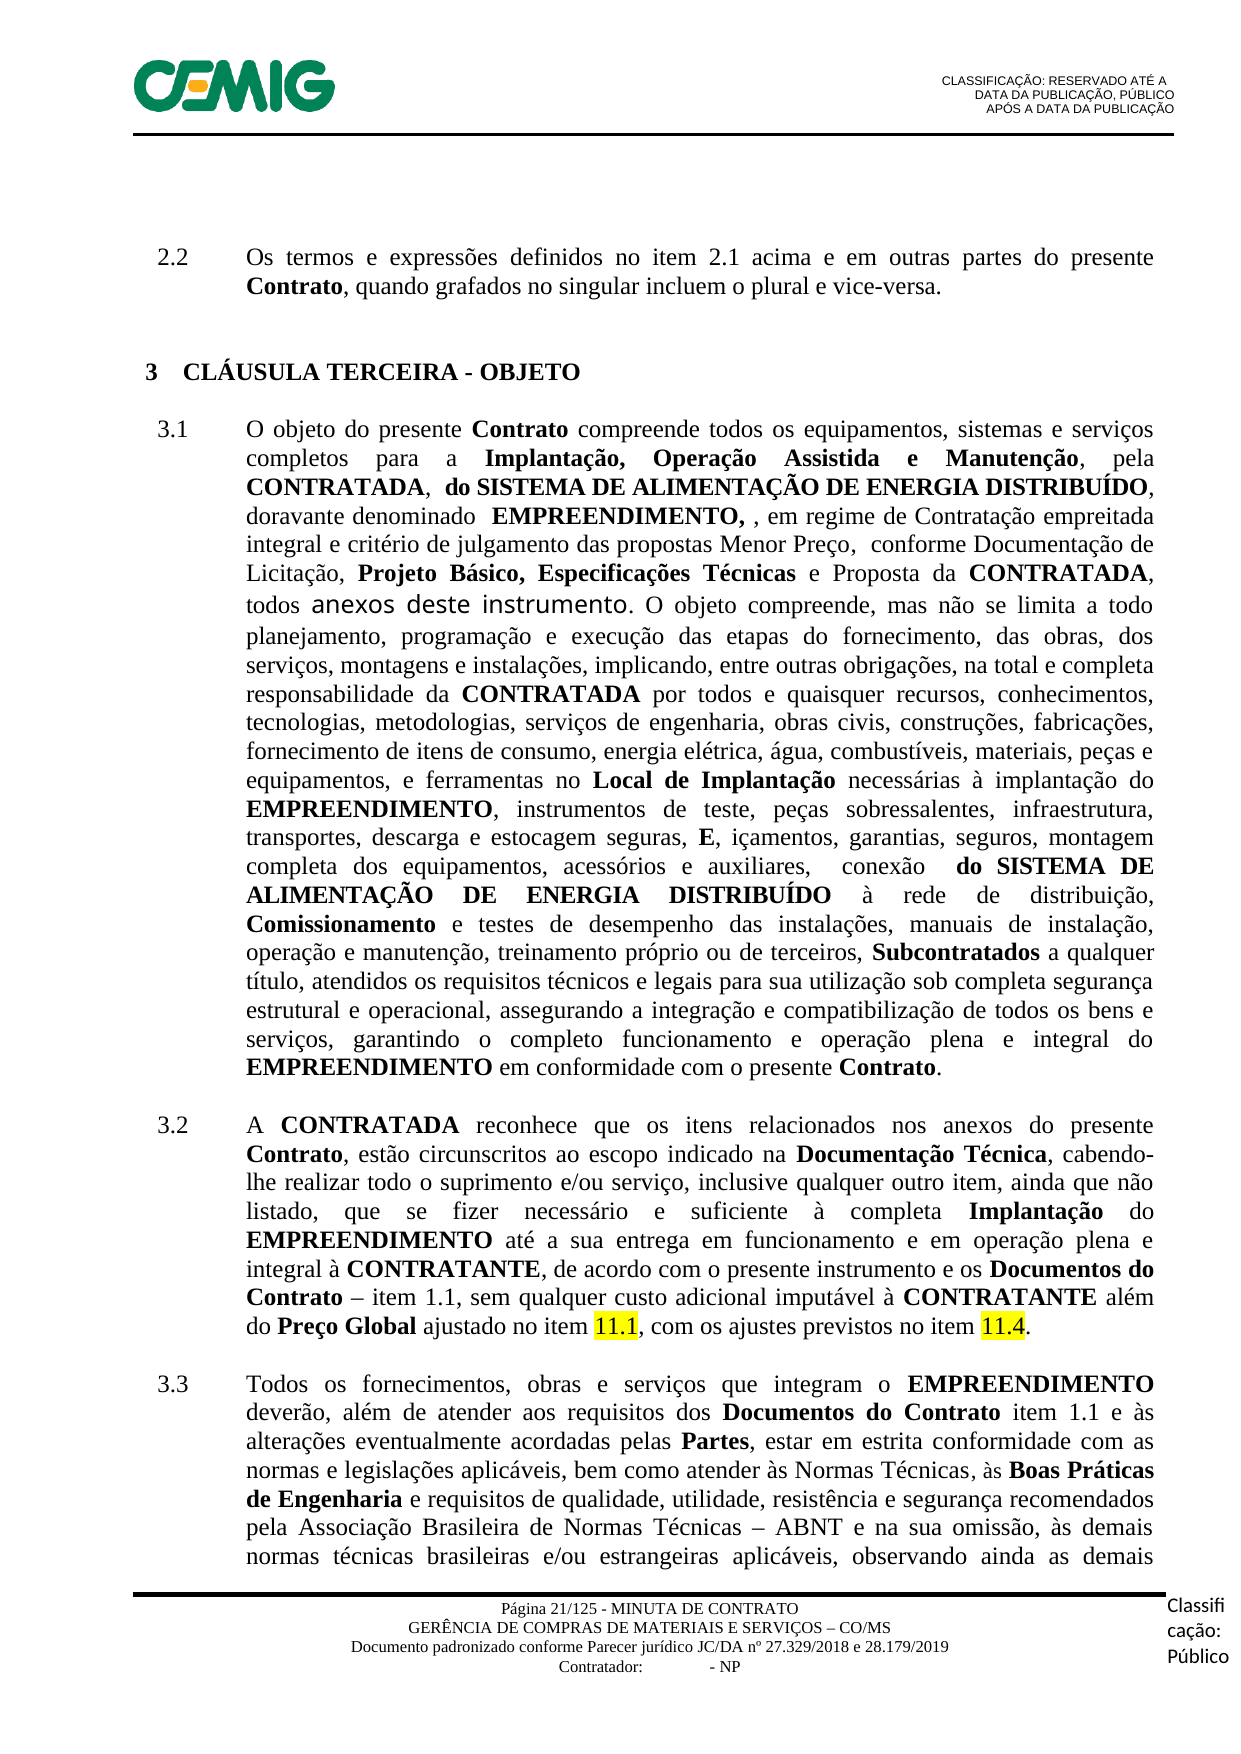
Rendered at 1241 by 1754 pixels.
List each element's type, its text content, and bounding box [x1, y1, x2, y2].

subtitle CLÁUSULA TERCEIRA - OBJETO [145, 357, 1166, 386]
list Os termos e expressões definidos no item 2.1 acima e em outras partes do presente Contrato, quando grafados no singular incluem o plural e vice-versa. [157, 242, 1154, 299]
list A CONTRATADA reconhece que os itens relacionados nos anexos do presente Contrato, estão circunscritos ao escopo indicado na Documentação Técnica, cabendo-lhe realizar todo o suprimento e/ou serviço, inclusive qualquer outro item, ainda que não listado, que se fizer necessário e suficiente à completa Implantação do EMPREENDIMENTO até a sua entrega em funcionamento e em operação plena e integral à CONTRATANTE, de acordo com o presente instrumento e os Documentos do Contrato – item 1.1, sem qualquer custo adicional imputável à CONTRATANTE além do Preço Global ajustado no item 11.1, com os ajustes previstos no item 11.4. [157, 1110, 1154, 1340]
list O objeto do presente Contrato compreende todos os equipamentos, sistemas e serviços completos para a Implantação, Operação Assistida e Manutenção, pela CONTRATADA, do SISTEMA DE ALIMENTAÇÃO DE ENERGIA DISTRIBUÍDO, doravante denominado EMPREENDIMENTO, , em regime de Contratação empreitada integral e critério de julgamento das propostas Menor Preço, conforme Documentação de Licitação, Projeto Básico, Especificações Técnicas e Proposta da CONTRATADA, todos anexos deste instrumento. O objeto compreende, mas não se limita a todo planejamento, programação e execução das etapas do fornecimento, das obras, dos serviços, montagens e instalações, implicando, entre outras obrigações, na total e completa responsabilidade da CONTRATADA por todos e quaisquer recursos, conhecimentos, tecnologias, metodologias, serviços de engenharia, obras civis, construções, fabricações, fornecimento de itens de consumo, energia elétrica, água, combustíveis, materiais, peças e equipamentos, e ferramentas no Local de Implantação necessárias à implantação do EMPREENDIMENTO, instrumentos de teste, peças sobressalentes, infraestrutura, transportes, descarga e estocagem seguras, E, içamentos, garantias, seguros, montagem completa dos equipamentos, acessórios e auxiliares, conexão do SISTEMA DE ALIMENTAÇÃO DE ENERGIA DISTRIBUÍDO à rede de distribuição, Comissionamento e testes de desempenho das instalações, manuais de instalação, operação e manutenção, treinamento próprio ou de terceiros, Subcontratados a qualquer título, atendidos os requisitos técnicos e legais para sua utilização sob completa segurança estrutural e operacional, assegurando a integração e compatibilização de todos os bens e serviços, garantindo o completo funcionamento e operação plena e integral do EMPREENDIMENTO em conformidade com o presente Contrato. [157, 414, 1154, 1081]
picture [132, 59, 336, 113]
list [157, 1369, 1154, 1570]
